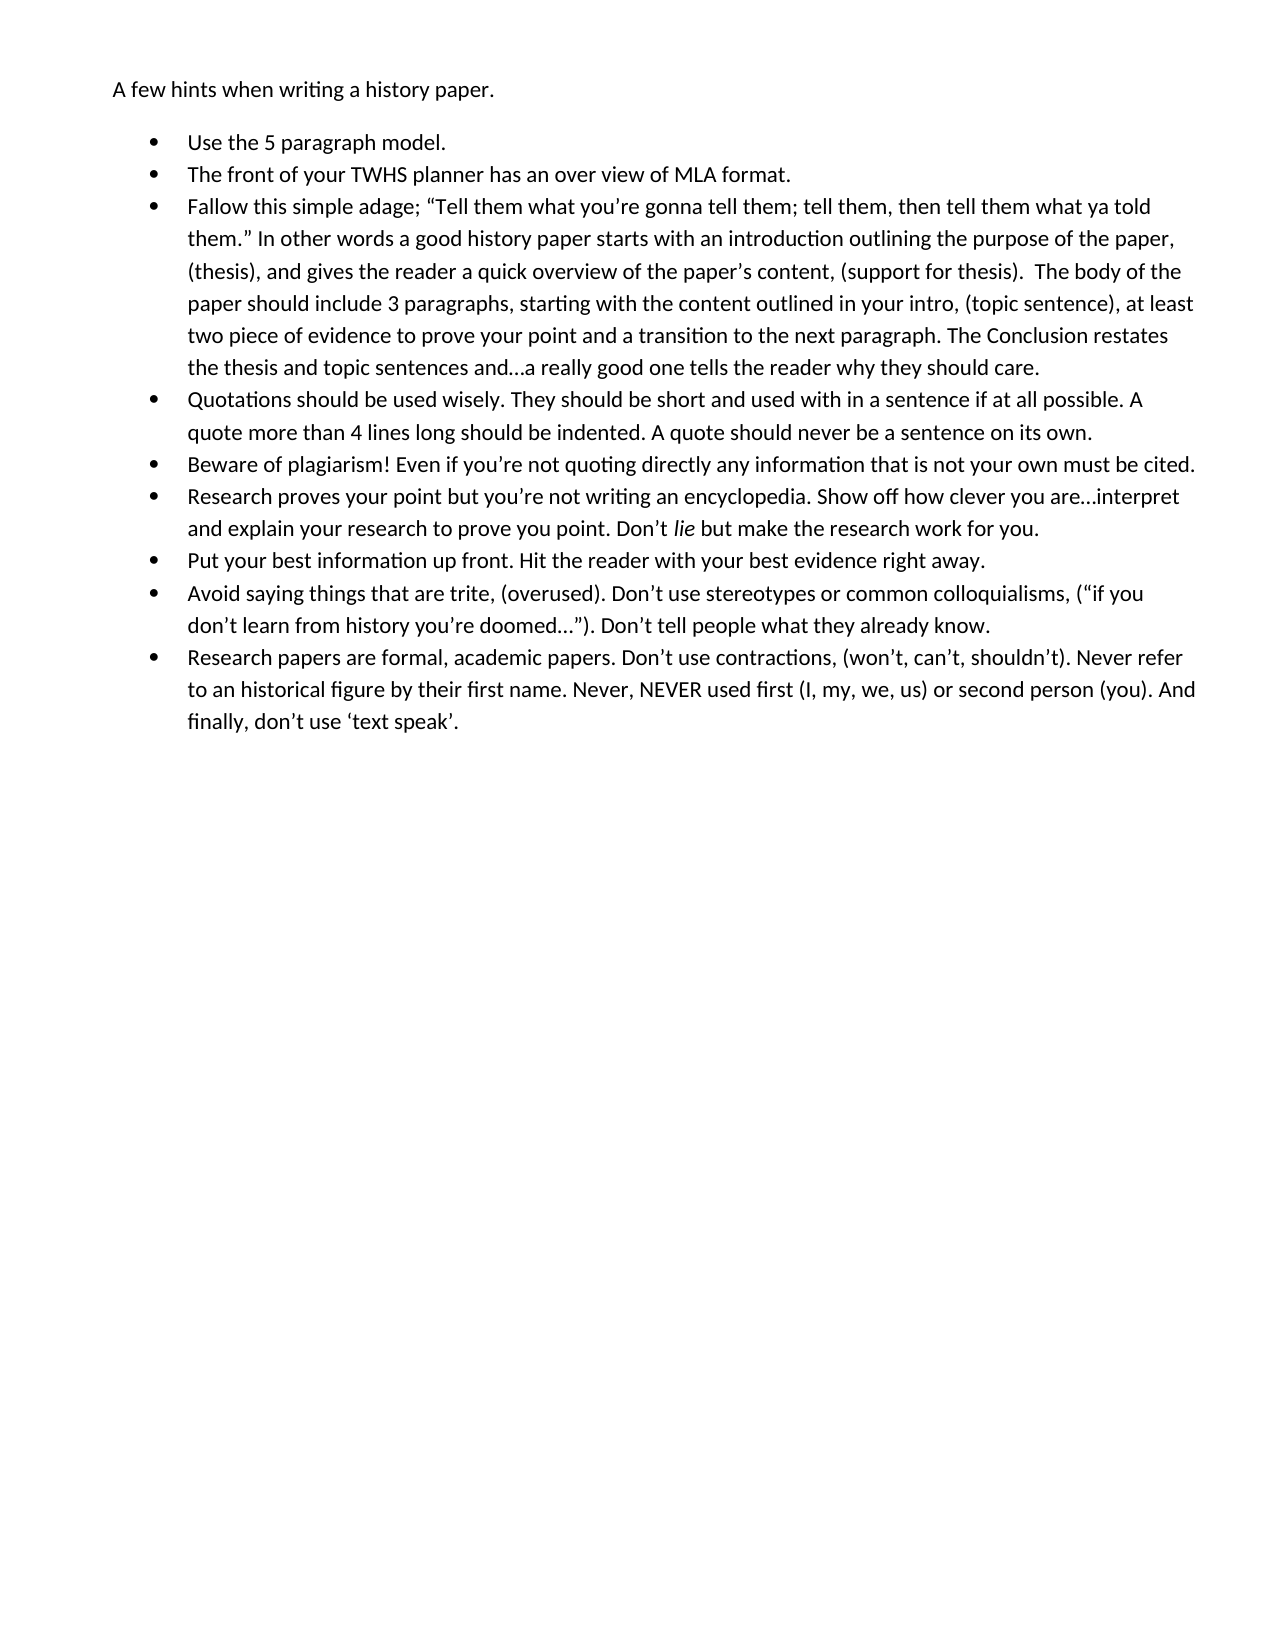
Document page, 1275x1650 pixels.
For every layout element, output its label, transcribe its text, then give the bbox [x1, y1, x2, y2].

list Put your best information up front. Hit the reader with your best evidence right away. [150, 546, 1200, 574]
list Avoid saying things that are trite, (overused). Don’t use stereotypes or common colloquialisms, (“if you don’t learn from history you’re doomed…”). Don’t tell people what they already know. [150, 579, 1200, 639]
list Quotations should be used wisely. They should be short and used with in a sentence if at all possible. A quote more than 4 lines long should be indented. A quote should never be a sentence on its own. [150, 386, 1200, 446]
list Use the 5 paragraph model. [150, 128, 1200, 156]
list Fallow this simple adage; “Tell them what you’re gonna tell them; tell them, then tell them what ya told them.” In other words a good history paper starts with an introduction outlining the purpose of the paper, (thesis), and gives the reader a quick overview of the paper’s content, (support for thesis). The body of the paper should include 3 paragraphs, starting with the content outlined in your intro, (topic sentence), at least two piece of evidence to prove your point and a transition to the next paragraph. The Conclusion restates the thesis and topic sentences and…a really good one tells the reader why they should care. [150, 192, 1200, 381]
list Research proves your point but you’re not writing an encyclopedia. Show off how clever you are…interpret and explain your research to prove you point. Don’t lie but make the research work for you. [150, 482, 1200, 542]
list Research papers are formal, academic papers. Don’t use contractions, (won’t, can’t, shouldn’t). Never refer to an historical figure by their first name. Never, NEVER used first (I, my, we, us) or second person (you). And finally, don’t use ‘text speak’. [150, 643, 1200, 735]
text A few hints when writing a history paper. [112, 75, 1200, 103]
list Beware of plagiarism! Even if you’re not quoting directly any information that is not your own must be cited. [150, 450, 1200, 478]
list The front of your TWHS planner has an over view of MLA format. [150, 160, 1200, 188]
